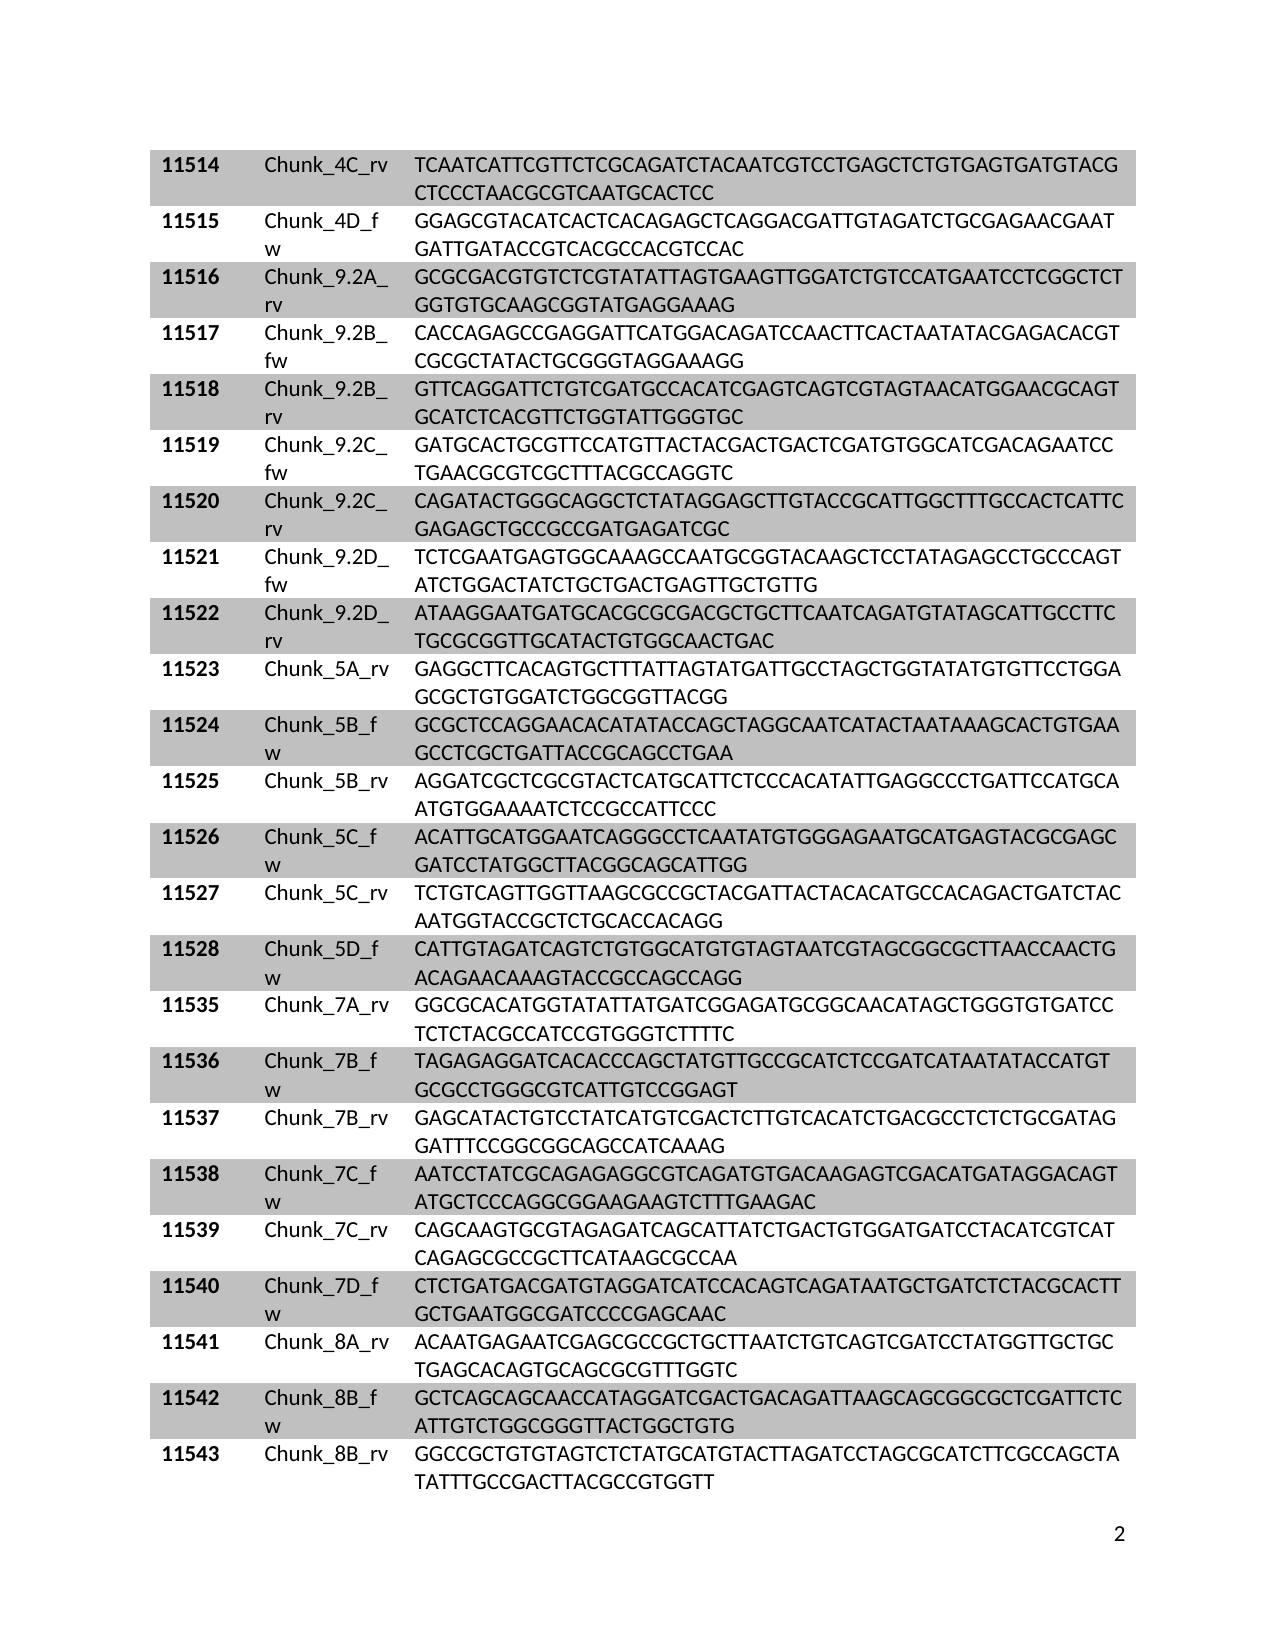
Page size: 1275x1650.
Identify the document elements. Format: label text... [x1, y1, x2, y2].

table_cell Chunk_5C_rv [253, 879, 403, 934]
table_cell Chunk_8A_rv [253, 1327, 403, 1383]
table_cell Chunk_8B_rv [253, 1439, 403, 1495]
table_cell 11535 [150, 991, 253, 1047]
table_cell Chunk_9.2B_fw [253, 318, 403, 374]
table_cell 11541 [150, 1327, 253, 1383]
table_cell Chunk_7D_fw [253, 1271, 403, 1327]
table_cell Chunk_5D_fw [253, 935, 403, 991]
table_cell Chunk_7B_rv [253, 1103, 403, 1159]
table_cell Chunk_5C_fw [253, 823, 403, 878]
table_cell GCGCGACGTGTCTCGTATATTAGTGAAGTTGGATCTGTCCATGAATCCTCGGCTCTGGTGTGCAAGCGGTATGAGGAAAG [403, 262, 1136, 318]
table_cell CATTGTAGATCAGTCTGTGGCATGTGTAGTAATCGTAGCGGCGCTTAACCAACTGACAGAACAAAGTACCGCCAGCCAGG [403, 935, 1136, 991]
table_cell AGGATCGCTCGCGTACTCATGCATTCTCCCACATATTGAGGCCCTGATTCCATGCAATGTGGAAAATCTCCGCCATTCCC [403, 766, 1136, 822]
table_cell Chunk_4C_rv [253, 150, 403, 206]
table_cell 11519 [150, 430, 253, 486]
table_cell 11524 [150, 710, 253, 766]
table_cell Chunk_9.2D_rv [253, 598, 403, 654]
table_cell Chunk_5B_fw [253, 710, 403, 766]
table_cell 11542 [150, 1383, 253, 1439]
table_cell 11528 [150, 935, 253, 991]
table_cell Chunk_7B_fw [253, 1047, 403, 1103]
table_cell Chunk_7C_rv [253, 1215, 403, 1271]
table_cell TCTCGAATGAGTGGCAAAGCCAATGCGGTACAAGCTCCTATAGAGCCTGCCCAGTATCTGGACTATCTGCTGACTGAGTTGCTGTTG [403, 542, 1136, 598]
table_cell GAGCATACTGTCCTATCATGTCGACTCTTGTCACATCTGACGCCTCTCTGCGATAGGATTTCCGGCGGCAGCCATCAAAG [403, 1103, 1136, 1159]
table_cell Chunk_9.2C_rv [253, 486, 403, 542]
table_cell GCGCTCCAGGAACACATATACCAGCTAGGCAATCATACTAATAAAGCACTGTGAAGCCTCGCTGATTACCGCAGCCTGAA [403, 710, 1136, 766]
table_cell TAGAGAGGATCACACCCAGCTATGTTGCCGCATCTCCGATCATAATATACCATGTGCGCCTGGGCGTCATTGTCCGGAGT [403, 1047, 1136, 1103]
table_cell 11536 [150, 1047, 253, 1103]
table_cell Chunk_8B_fw [253, 1383, 403, 1439]
table_cell ATAAGGAATGATGCACGCGCGACGCTGCTTCAATCAGATGTATAGCATTGCCTTCTGCGCGGTTGCATACTGTGGCAACTGAC [403, 598, 1136, 654]
table_cell GAGGCTTCACAGTGCTTTATTAGTATGATTGCCTAGCTGGTATATGTGTTCCTGGAGCGCTGTGGATCTGGCGGTTACGG [403, 654, 1136, 710]
table_cell AATCCTATCGCAGAGAGGCGTCAGATGTGACAAGAGTCGACATGATAGGACAGTATGCTCCCAGGCGGAAGAAGTCTTTGAAGAC [403, 1159, 1136, 1215]
table_cell 11538 [150, 1159, 253, 1215]
table_cell CACCAGAGCCGAGGATTCATGGACAGATCCAACTTCACTAATATACGAGACACGTCGCGCTATACTGCGGGTAGGAAAGG [403, 318, 1136, 374]
table_cell 11525 [150, 766, 253, 822]
table_cell TCAATCATTCGTTCTCGCAGATCTACAATCGTCCTGAGCTCTGTGAGTGATGTACGCTCCCTAACGCGTCAATGCACTCC [403, 150, 1136, 206]
table_cell GATGCACTGCGTTCCATGTTACTACGACTGACTCGATGTGGCATCGACAGAATCCTGAACGCGTCGCTTTACGCCAGGTC [403, 430, 1136, 486]
table_cell 11523 [150, 654, 253, 710]
table_cell Chunk_9.2A_rv [253, 262, 403, 318]
table_cell GGCGCACATGGTATATTATGATCGGAGATGCGGCAACATAGCTGGGTGTGATCCTCTCTACGCCATCCGTGGGTCTTTTC [403, 991, 1136, 1047]
table_cell 11521 [150, 542, 253, 598]
table_cell 11537 [150, 1103, 253, 1159]
table_cell Chunk_9.2D_fw [253, 542, 403, 598]
table_cell CAGATACTGGGCAGGCTCTATAGGAGCTTGTACCGCATTGGCTTTGCCACTCATTCGAGAGCTGCCGCCGATGAGATCGC [403, 486, 1136, 542]
table_cell 11516 [150, 262, 253, 318]
table_cell GGCCGCTGTGTAGTCTCTATGCATGTACTTAGATCCTAGCGCATCTTCGCCAGCTATATTTGCCGACTTACGCCGTGGTT [403, 1439, 1136, 1495]
table_cell Chunk_7A_rv [253, 991, 403, 1047]
table_cell 11520 [150, 486, 253, 542]
table_cell Chunk_5A_rv [253, 654, 403, 710]
table_cell 11527 [150, 879, 253, 934]
table_cell GTTCAGGATTCTGTCGATGCCACATCGAGTCAGTCGTAGTAACATGGAACGCAGTGCATCTCACGTTCTGGTATTGGGTGC [403, 374, 1136, 430]
table_cell Chunk_4D_fw [253, 206, 403, 262]
table_cell ACATTGCATGGAATCAGGGCCTCAATATGTGGGAGAATGCATGAGTACGCGAGCGATCCTATGGCTTACGGCAGCATTGG [403, 823, 1136, 878]
table_cell Chunk_9.2B_rv [253, 374, 403, 430]
table_cell 11514 [150, 150, 253, 206]
table_cell 11526 [150, 823, 253, 878]
table_cell GGAGCGTACATCACTCACAGAGCTCAGGACGATTGTAGATCTGCGAGAACGAATGATTGATACCGTCACGCCACGTCCAC [403, 206, 1136, 262]
table_cell Chunk_9.2C_fw [253, 430, 403, 486]
table_cell Chunk_7C_fw [253, 1159, 403, 1215]
table_cell 11515 [150, 206, 253, 262]
table_cell 11517 [150, 318, 253, 374]
table_cell GCTCAGCAGCAACCATAGGATCGACTGACAGATTAAGCAGCGGCGCTCGATTCTCATTGTCTGGCGGGTTACTGGCTGTG [403, 1383, 1136, 1439]
table_cell ACAATGAGAATCGAGCGCCGCTGCTTAATCTGTCAGTCGATCCTATGGTTGCTGCTGAGCACAGTGCAGCGCGTTTGGTC [403, 1327, 1136, 1383]
table_cell 11540 [150, 1271, 253, 1327]
table_cell Chunk_5B_rv [253, 766, 403, 822]
table_cell CAGCAAGTGCGTAGAGATCAGCATTATCTGACTGTGGATGATCCTACATCGTCATCAGAGCGCCGCTTCATAAGCGCCAA [403, 1215, 1136, 1271]
table_cell 11522 [150, 598, 253, 654]
table_cell 11543 [150, 1439, 253, 1495]
table_cell CTCTGATGACGATGTAGGATCATCCACAGTCAGATAATGCTGATCTCTACGCACTTGCTGAATGGCGATCCCCGAGCAAC [403, 1271, 1136, 1327]
table_cell 11518 [150, 374, 253, 430]
table_cell TCTGTCAGTTGGTTAAGCGCCGCTACGATTACTACACATGCCACAGACTGATCTACAATGGTACCGCTCTGCACCACAGG [403, 879, 1136, 934]
table_cell 11539 [150, 1215, 253, 1271]
